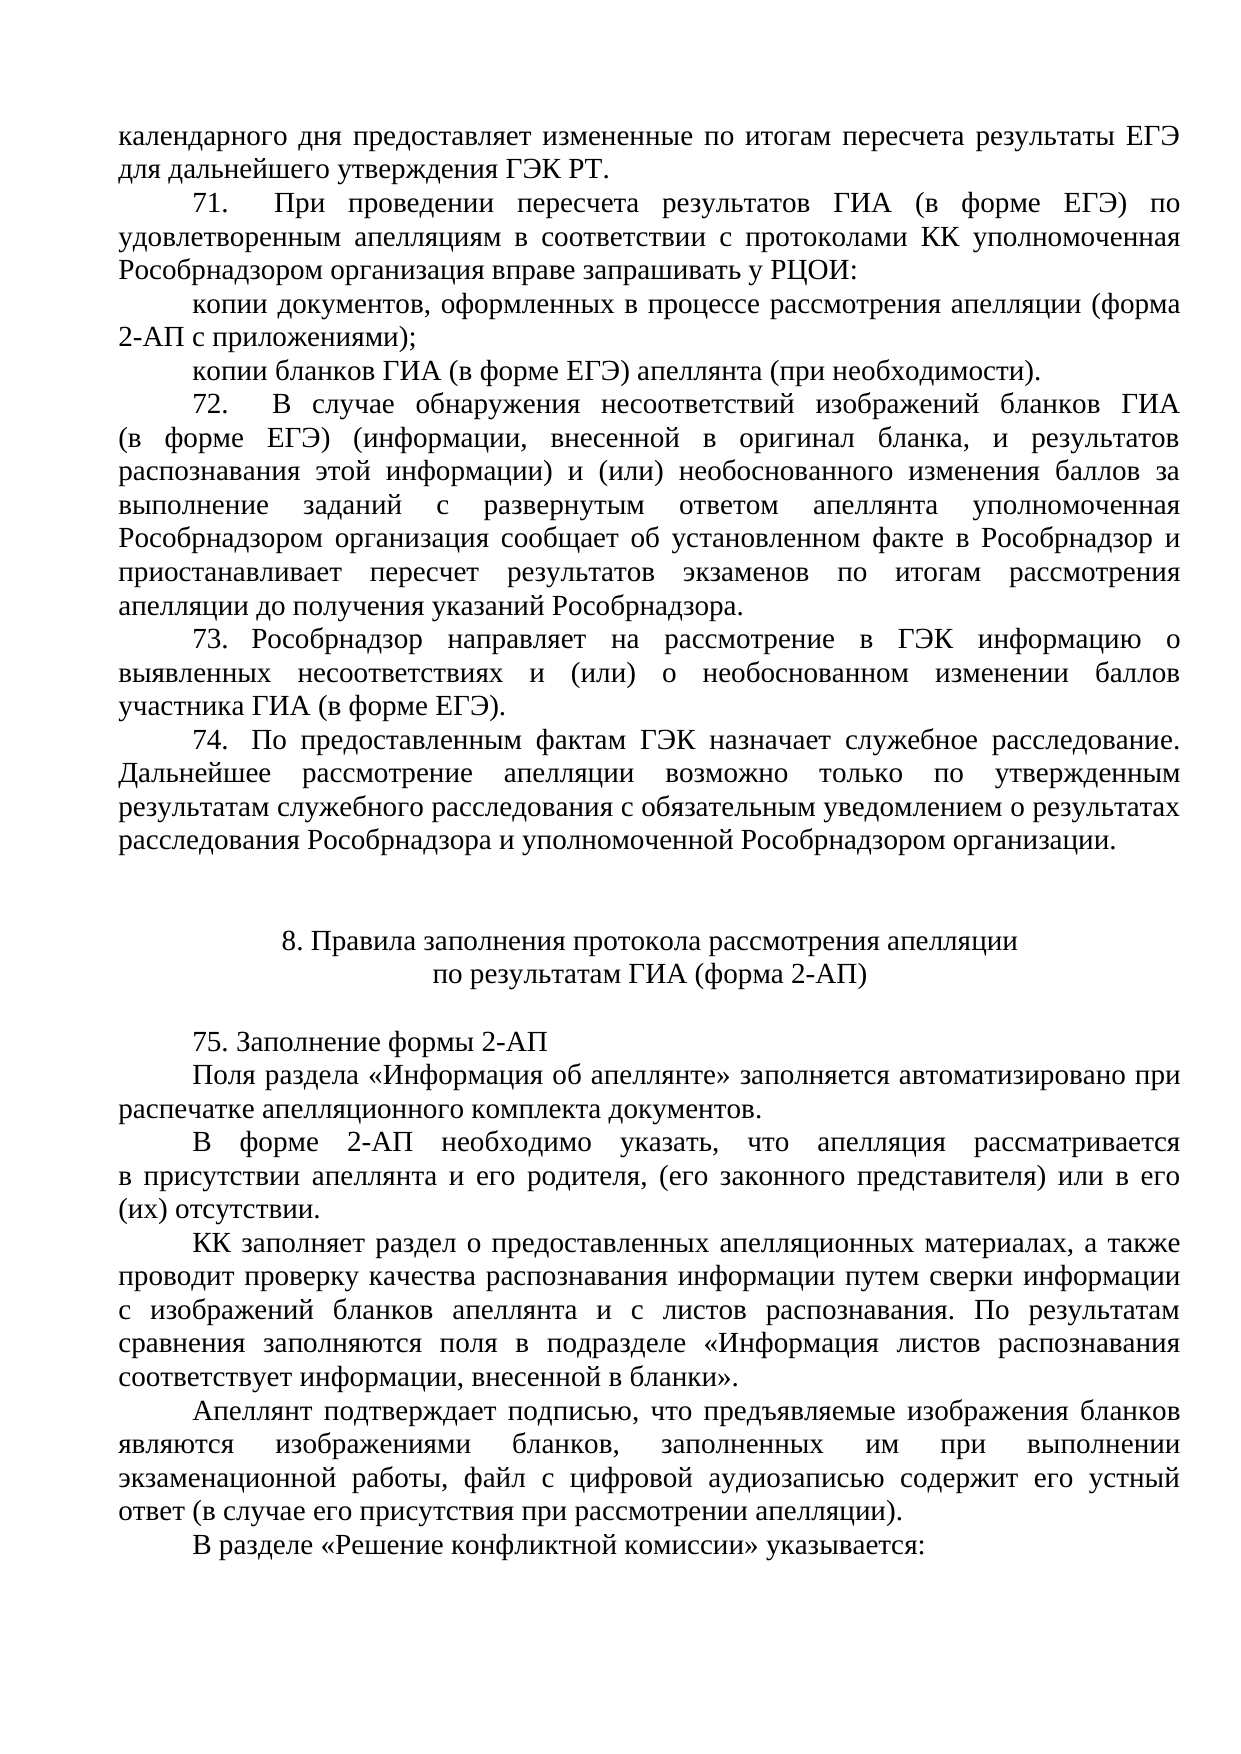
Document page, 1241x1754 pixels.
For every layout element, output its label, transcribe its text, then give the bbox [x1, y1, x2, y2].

text 8. Правила заполнения протокола рассмотрения апелляции [118, 923, 1181, 957]
text В разделе «Решение конфликтной комиссии» указывается: [118, 1527, 1181, 1560]
list копии документов, оформленных в процессе рассмотрения апелляции (форма 2-АП с приложениями); [118, 286, 1181, 353]
list копии бланков ГИА (в форме ЕГЭ) апеллянта (при необходимости). [118, 353, 1181, 386]
text 75. Заполнение формы 2-АП [118, 1024, 1181, 1057]
list Рособрнадзор направляет на рассмотрение в ГЭК информацию о выявленных несоответствиях и (или) о необоснованном изменении баллов участника ГИА (в форме ЕГЭ). [118, 621, 1181, 722]
text по результатам ГИА (форма 2-АП) [118, 957, 1181, 990]
text Апеллянт подтверждает подписью, что предъявляемые изображения бланков являются изображениями бланков, заполненных им при выполнении экзаменационной работы, файл с цифровой аудиозаписью содержит его устный ответ (в случае его присутствия при рассмотрении апелляции). [118, 1393, 1181, 1527]
text В форме 2-АП необходимо указать, что апелляция рассматривается в присутствии апеллянта и его родителя, (его законного представителя) или в его (их) отсутствии. [118, 1124, 1181, 1225]
list По предоставленным фактам ГЭК назначает служебное расследование. Дальнейшее рассмотрение апелляции возможно только по утвержденным результатам служебного расследования с обязательным уведомлением о результатах расследования Рособрнадзора и уполномоченной Рособрнадзором организации. [118, 722, 1181, 856]
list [118, 118, 1181, 185]
text КК заполняет раздел о предоставленных апелляционных материалах, а также проводит проверку качества распознавания информации путем сверки информации с изображений бланков апеллянта и с листов распознавания. По результатам сравнения заполняются поля в подразделе «Информация листов распознавания соответствует информации, внесенной в бланки». [118, 1225, 1181, 1393]
list В случае обнаружения несоответствий изображений бланков ГИА (в форме ЕГЭ) (информации, внесенной в оригинал бланка, и результатов распознавания этой информации) и (или) необоснованного изменения баллов за выполнение заданий с развернутым ответом апеллянта уполномоченная Рособрнадзором организация сообщает об установленном факте в Рособрнадзор и приостанавливает пересчет результатов экзаменов по итогам рассмотрения апелляции до получения указаний Рособрнадзора. [118, 386, 1181, 621]
list При проведении пересчета результатов ГИА (в форме ЕГЭ) по удовлетворенным апелляциям в соответствии с протоколами КК уполномоченная Рособрнадзором организация вправе запрашивать у РЦОИ: [118, 185, 1181, 286]
text Поля раздела «Информация об апеллянте» заполняется автоматизировано при распечатке апелляционного комплекта документов. [118, 1057, 1181, 1124]
